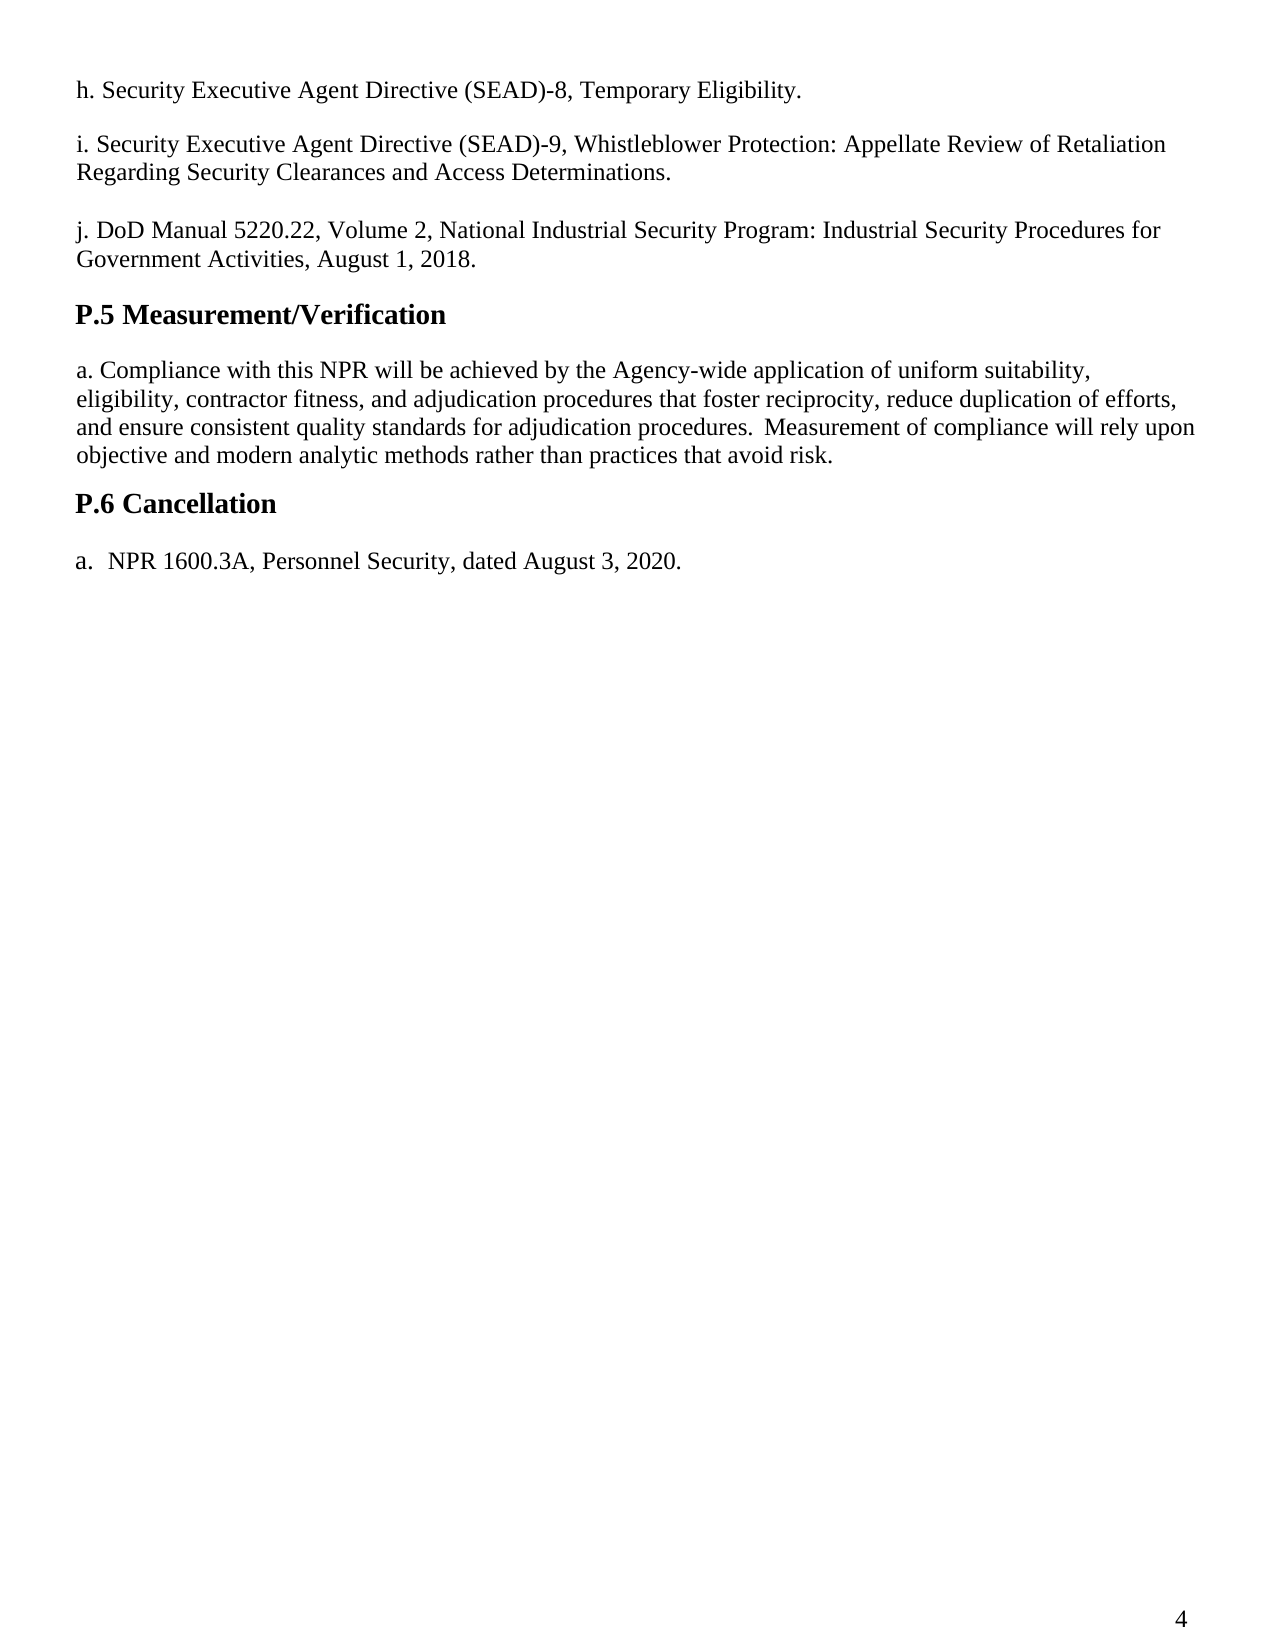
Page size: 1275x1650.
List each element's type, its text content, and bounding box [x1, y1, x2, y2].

list DoD Manual 5220.22, Volume 2, National Industrial Security Program: Industrial Security Procedures for Government Activities, August 1, 2018. [76, 215, 1161, 272]
text a. Compliance with this NPR will be achieved by the Agency-wide application of uniform suitability, eligibility, contractor fitness, and adjudication procedures that foster reciprocity, reduce duplication of efforts, and ensure consistent quality standards for adjudication procedures. Measurement of compliance will rely upon objective and modern analytic methods rather than practices that avoid risk. [76, 356, 1195, 469]
text a. NPR 1600.3A, Personnel Security, dated August 3, 2020. [75, 544, 1237, 576]
list Security Executive Agent Directive (SEAD)-9, Whistleblower Protection: Appellate Review of Retaliation Regarding Security Clearances and Access Determinations. [76, 129, 1166, 186]
subtitle Cancellation [75, 486, 1237, 520]
list Security Executive Agent Directive (SEAD)-8, Temporary Eligibility. [76, 75, 1237, 104]
subtitle Measurement/Verification [75, 297, 1237, 331]
